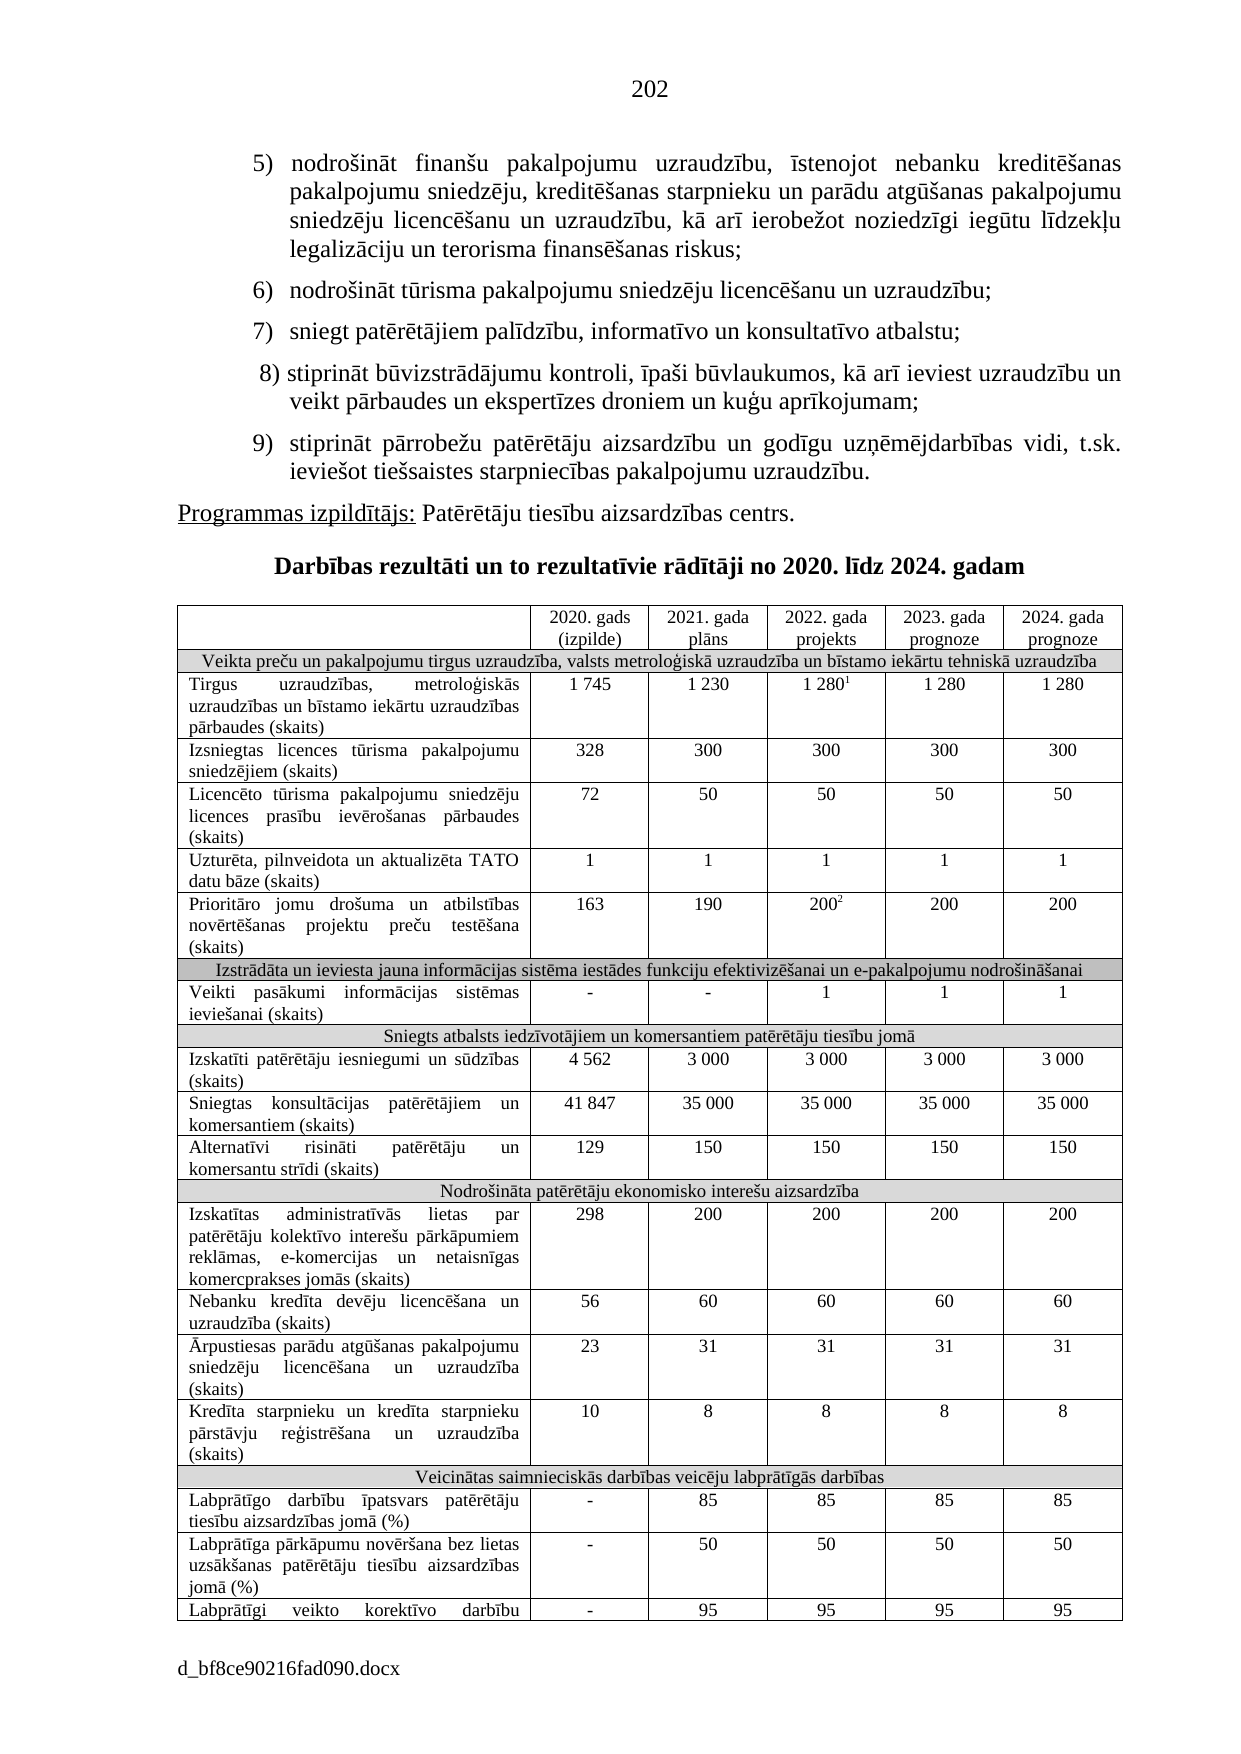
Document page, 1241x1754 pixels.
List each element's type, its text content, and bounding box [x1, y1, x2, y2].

table_cell 23 [531, 1335, 648, 1399]
table_cell 300 [1004, 739, 1122, 782]
table_cell 1 [1004, 849, 1122, 892]
table_cell 1 [886, 849, 1003, 892]
table_cell 50 [1004, 1533, 1122, 1597]
table_cell Izskatītas administratīvās lietas par patērētāju kolektīvo interešu pārkāpumiem reklāmas, e-komercijas un netaisnīgas komercprakses jomās (skaits) [178, 1203, 530, 1289]
table_cell 85 [649, 1489, 767, 1532]
table_cell 2002 [768, 893, 885, 957]
table_cell Izstrādāta un ieviesta jauna informācijas sistēma iestādes funkciju efektivizēšanai un e-pakalpojumu nodrošināšanai [178, 959, 1122, 980]
table_cell Prioritāro jomu drošuma un atbilstības novērtēšanas projektu preču testēšana (skaits) [178, 893, 530, 957]
table_cell 8 [1004, 1400, 1122, 1465]
table_cell 31 [649, 1335, 767, 1399]
table_cell Sniegts atbalsts iedzīvotājiem un komersantiem patērētāju tiesību jomā [178, 1025, 1122, 1047]
table_cell 50 [768, 1533, 885, 1597]
table_cell - [531, 1533, 648, 1597]
text Darbības rezultāti un to rezultatīvie rādītāji no 2020. līdz 2024. gadam [177, 551, 1122, 580]
table_cell 85 [886, 1489, 1003, 1532]
table_cell Veicinātas saimnieciskās darbības veicēju labprātīgās darbības [178, 1466, 1122, 1487]
table_cell Uzturēta, pilnveidota un aktualizēta TATO datu bāze (skaits) [178, 849, 530, 892]
table_cell 95 [1004, 1599, 1122, 1620]
table_cell 85 [768, 1489, 885, 1532]
text 8) stiprināt būvizstrādājumu kontroli, īpaši būvlaukumos, kā arī ieviest uzraudzību un veikt pārbaudes un ekspertīzes droniem un kuģu aprīkojumam; [252, 358, 1122, 415]
table_cell 10 [531, 1400, 648, 1465]
table_cell 95 [768, 1599, 885, 1620]
table_cell 150 [649, 1136, 767, 1179]
table_cell 200 [649, 1203, 767, 1289]
table_cell 1 280 [886, 673, 1003, 738]
table_cell 300 [768, 739, 885, 782]
table_cell Labprātīgo darbību īpatsvars patērētāju tiesību aizsardzības jomā (%) [178, 1489, 530, 1532]
table_cell 190 [649, 893, 767, 957]
table_cell Kredīta starpnieku un kredīta starpnieku pārstāvju reģistrēšana un uzraudzība (skaits) [178, 1400, 530, 1465]
text 9) stiprināt pārrobežu patērētāju aizsardzību un godīgu uzņēmējdarbības vidi, t.sk. ieviešot tiešsaistes starpniecības pakalpojumu uzraudzību. [252, 428, 1122, 485]
table_cell 3 000 [886, 1048, 1003, 1091]
table_cell Tirgus uzraudzības, metroloģiskās uzraudzības un bīstamo iekārtu uzraudzības pārbaudes (skaits) [178, 673, 530, 738]
table_cell Labprātīga pārkāpumu novēršana bez lietas uzsākšanas patērētāju tiesību aizsardzības jomā (%) [178, 1533, 530, 1597]
table_cell Ārpustiesas parādu atgūšanas pakalpojumu sniedzēju licencēšana un uzraudzība (skaits) [178, 1335, 530, 1399]
table_cell 1 [768, 849, 885, 892]
table_cell 31 [1004, 1335, 1122, 1399]
table_cell 72 [531, 783, 648, 848]
table_cell 298 [531, 1203, 648, 1289]
table_cell 150 [768, 1136, 885, 1179]
table_cell 129 [531, 1136, 648, 1179]
table_cell 1 [768, 981, 885, 1024]
text 5) nodrošināt finanšu pakalpojumu uzraudzību, īstenojot nebanku kreditēšanas pakalpojumu sniedzēju, kreditēšanas starpnieku un parādu atgūšanas pakalpojumu sniedzēju licencēšanu un uzraudzību, kā arī ierobežot noziedzīgi iegūtu līdzekļu legalizāciju un terorisma finansēšanas riskus; [252, 148, 1122, 263]
table_cell 1 [531, 849, 648, 892]
table_cell 56 [531, 1290, 648, 1333]
table_cell - [531, 1599, 648, 1620]
table_cell 60 [768, 1290, 885, 1333]
table_cell 60 [649, 1290, 767, 1333]
table_cell 50 [886, 783, 1003, 848]
table_cell 35 000 [886, 1092, 1003, 1135]
table_cell 200 [886, 893, 1003, 957]
table_cell 8 [768, 1400, 885, 1465]
table_cell 50 [649, 783, 767, 848]
table_cell 8 [886, 1400, 1003, 1465]
table_cell 85 [1004, 1489, 1122, 1532]
table_cell 200 [886, 1203, 1003, 1289]
table_cell 1 2801 [768, 673, 885, 738]
table_cell 35 000 [768, 1092, 885, 1135]
table_cell Sniegtas konsultācijas patērētājiem un komersantiem (skaits) [178, 1092, 530, 1135]
table_cell Alternatīvi risināti patērētāju un komersantu strīdi (skaits) [178, 1136, 530, 1179]
table_cell Nodrošināta patērētāju ekonomisko interešu aizsardzība [178, 1180, 1122, 1202]
table_header [178, 606, 530, 649]
table_cell 200 [768, 1203, 885, 1289]
table_cell Licencēto tūrisma pakalpojumu sniedzēju licences prasību ievērošanas pārbaudes (skaits) [178, 783, 530, 848]
table_header 2024. gada prognoze [1004, 606, 1122, 649]
table_cell 150 [886, 1136, 1003, 1179]
table_header 2023. gada prognoze [886, 606, 1003, 649]
table_cell Izsniegtas licences tūrisma pakalpojumu sniedzējiem (skaits) [178, 739, 530, 782]
table_cell 35 000 [1004, 1092, 1122, 1135]
table_header 2020. gads (izpilde) [531, 606, 648, 649]
table_header 2021. gada plāns [649, 606, 767, 649]
table_cell Veikta preču un pakalpojumu tirgus uzraudzība, valsts metroloģiskā uzraudzība un bīstamo iekārtu tehniskā uzraudzība [178, 650, 1122, 672]
table_cell 1 230 [649, 673, 767, 738]
table_header 2022. gada projekts [768, 606, 885, 649]
text Programmas izpildītājs: Patērētāju tiesību aizsardzības centrs. [177, 498, 1122, 526]
table_cell - [531, 1489, 648, 1532]
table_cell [178, 1599, 530, 1620]
table_cell 328 [531, 739, 648, 782]
table_cell Izskatīti patērētāju iesniegumi un sūdzības (skaits) [178, 1048, 530, 1091]
table_cell 1 280 [1004, 673, 1122, 738]
text 6) nodrošināt tūrisma pakalpojumu sniedzēju licencēšanu un uzraudzību; [252, 275, 1122, 304]
table_cell 41 847 [531, 1092, 648, 1135]
table_cell 1 745 [531, 673, 648, 738]
text 7) sniegt patērētājiem palīdzību, informatīvo un konsultatīvo atbalstu; [252, 316, 1122, 345]
table_cell 300 [649, 739, 767, 782]
table_cell 300 [886, 739, 1003, 782]
table_cell 60 [886, 1290, 1003, 1333]
table_cell 163 [531, 893, 648, 957]
table_cell 50 [886, 1533, 1003, 1597]
table_cell 1 [886, 981, 1003, 1024]
table_cell - [531, 981, 648, 1024]
table_cell 95 [886, 1599, 1003, 1620]
table_cell 35 000 [649, 1092, 767, 1135]
table_cell 4 562 [531, 1048, 648, 1091]
table_cell 95 [649, 1599, 767, 1620]
table_cell 3 000 [1004, 1048, 1122, 1091]
table_cell 31 [886, 1335, 1003, 1399]
table_cell 60 [1004, 1290, 1122, 1333]
table_cell 31 [768, 1335, 885, 1399]
table_cell 50 [768, 783, 885, 848]
table_cell 8 [649, 1400, 767, 1465]
table_cell Nebanku kredīta devēju licencēšana un uzraudzība (skaits) [178, 1290, 530, 1333]
table_cell 150 [1004, 1136, 1122, 1179]
table_cell 200 [1004, 1203, 1122, 1289]
table_cell - [649, 981, 767, 1024]
table_cell 3 000 [768, 1048, 885, 1091]
table_cell 3 000 [649, 1048, 767, 1091]
table_cell 50 [1004, 783, 1122, 848]
table_cell 50 [649, 1533, 767, 1597]
table_cell 1 [1004, 981, 1122, 1024]
table_cell 200 [1004, 893, 1122, 957]
table_cell Veikti pasākumi informācijas sistēmas ieviešanai (skaits) [178, 981, 530, 1024]
table_cell 1 [649, 849, 767, 892]
